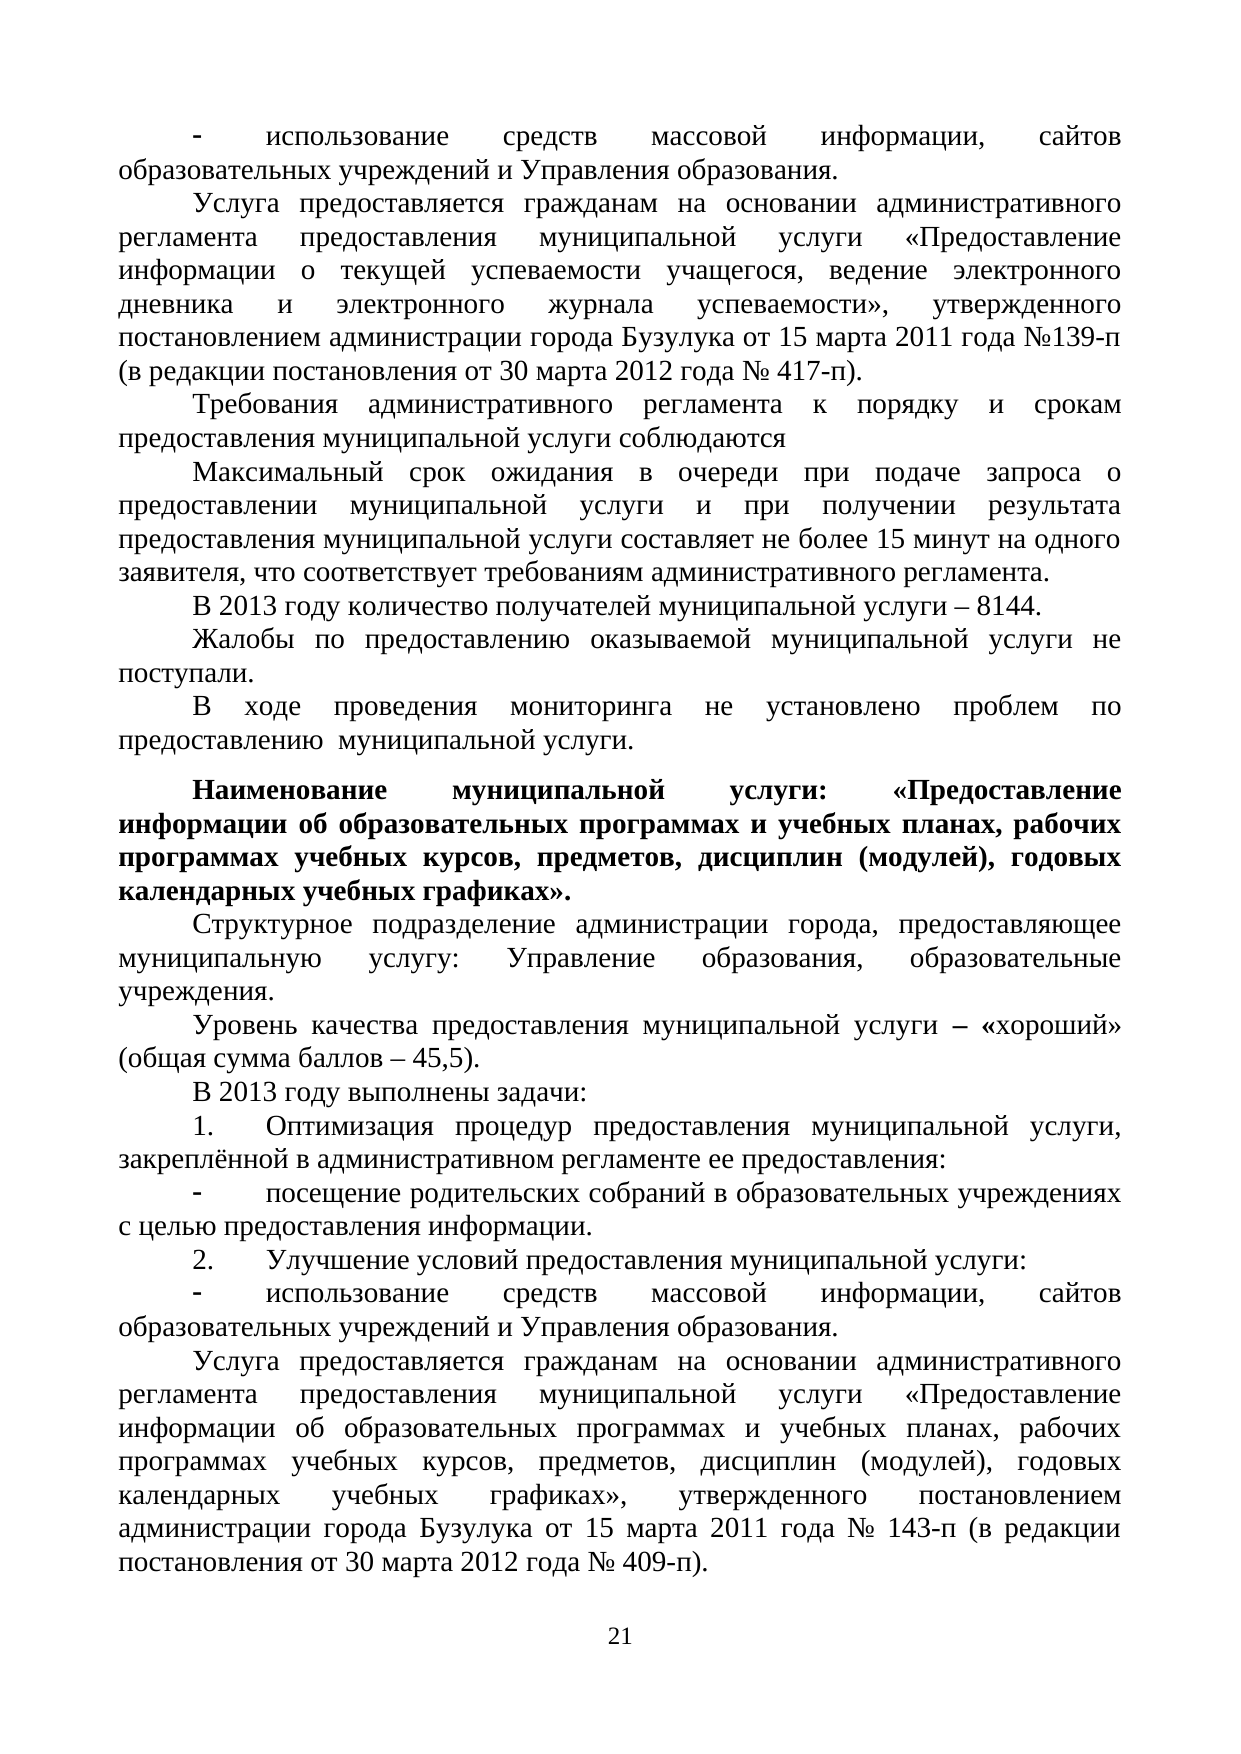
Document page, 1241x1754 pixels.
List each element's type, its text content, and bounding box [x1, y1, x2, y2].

list использование средств массовой информации, сайтов образовательных учреждений и Управления образования. [118, 118, 1122, 185]
text Жалобы по предоставлению оказываемой муниципальной услуги не поступали. [118, 621, 1122, 688]
text Максимальный срок ожидания в очереди при подаче запроса о предоставлении муниципальной услуги и при получении результата предоставления муниципальной услуги составляет не более 15 минут на одного заявителя, что соответствует требованиям административного регламента. [118, 454, 1122, 588]
text Услуга предоставляется гражданам на основании административного регламента предоставления муниципальной услуги «Предоставление информации об образовательных программах и учебных планах, рабочих программах учебных курсов, предметов, дисциплин (модулей), годовых календарных учебных графиках», утвержденного постановлением администрации города Бузулука от 15 марта 2011 года № 143-п (в редакции постановления от 30 марта 2012 года № 409-п). [118, 1343, 1122, 1577]
text В 2013 году количество получателей муниципальной услуги – 8144. [118, 588, 1122, 621]
text В 2013 году выполнены задачи: [118, 1074, 1122, 1108]
text Требования административного регламента к порядку и срокам предоставления муниципальной услуги соблюдаются [118, 387, 1122, 454]
list посещение родительских собраний в образовательных учреждениях с целью предоставления информации. [118, 1175, 1122, 1242]
text Структурное подразделение администрации города, предоставляющее муниципальную услугу: Управление образования, образовательные учреждения. [118, 906, 1122, 1007]
text Услуга предоставляется гражданам на основании административного регламента предоставления муниципальной услуги «Предоставление информации о текущей успеваемости учащегося, ведение электронного дневника и электронного журнала успеваемости», утвержденного постановлением администрации города Бузулука от 15 марта 2011 года №139-п (в редакции постановления от 30 марта 2012 года № 417-п). [118, 185, 1122, 387]
text Наименование муниципальной услуги: «Предоставление информации об образовательных программах и учебных планах, рабочих программах учебных курсов, предметов, дисциплин (модулей), годовых календарных учебных графиках». [118, 772, 1122, 906]
text В ходе проведения мониторинга не установлено проблем по предоставлению муниципальной услуги. [118, 688, 1122, 756]
list Улучшение условий предоставления муниципальной услуги: [118, 1242, 1122, 1276]
text Уровень качества предоставления муниципальной услуги – «хороший» (общая сумма баллов – 45,5). [118, 1007, 1122, 1074]
list использование средств массовой информации, сайтов образовательных учреждений и Управления образования. [118, 1276, 1122, 1343]
list Оптимизация процедур предоставления муниципальной услуги, закреплённой в административном регламенте ее предоставления: [118, 1108, 1122, 1175]
